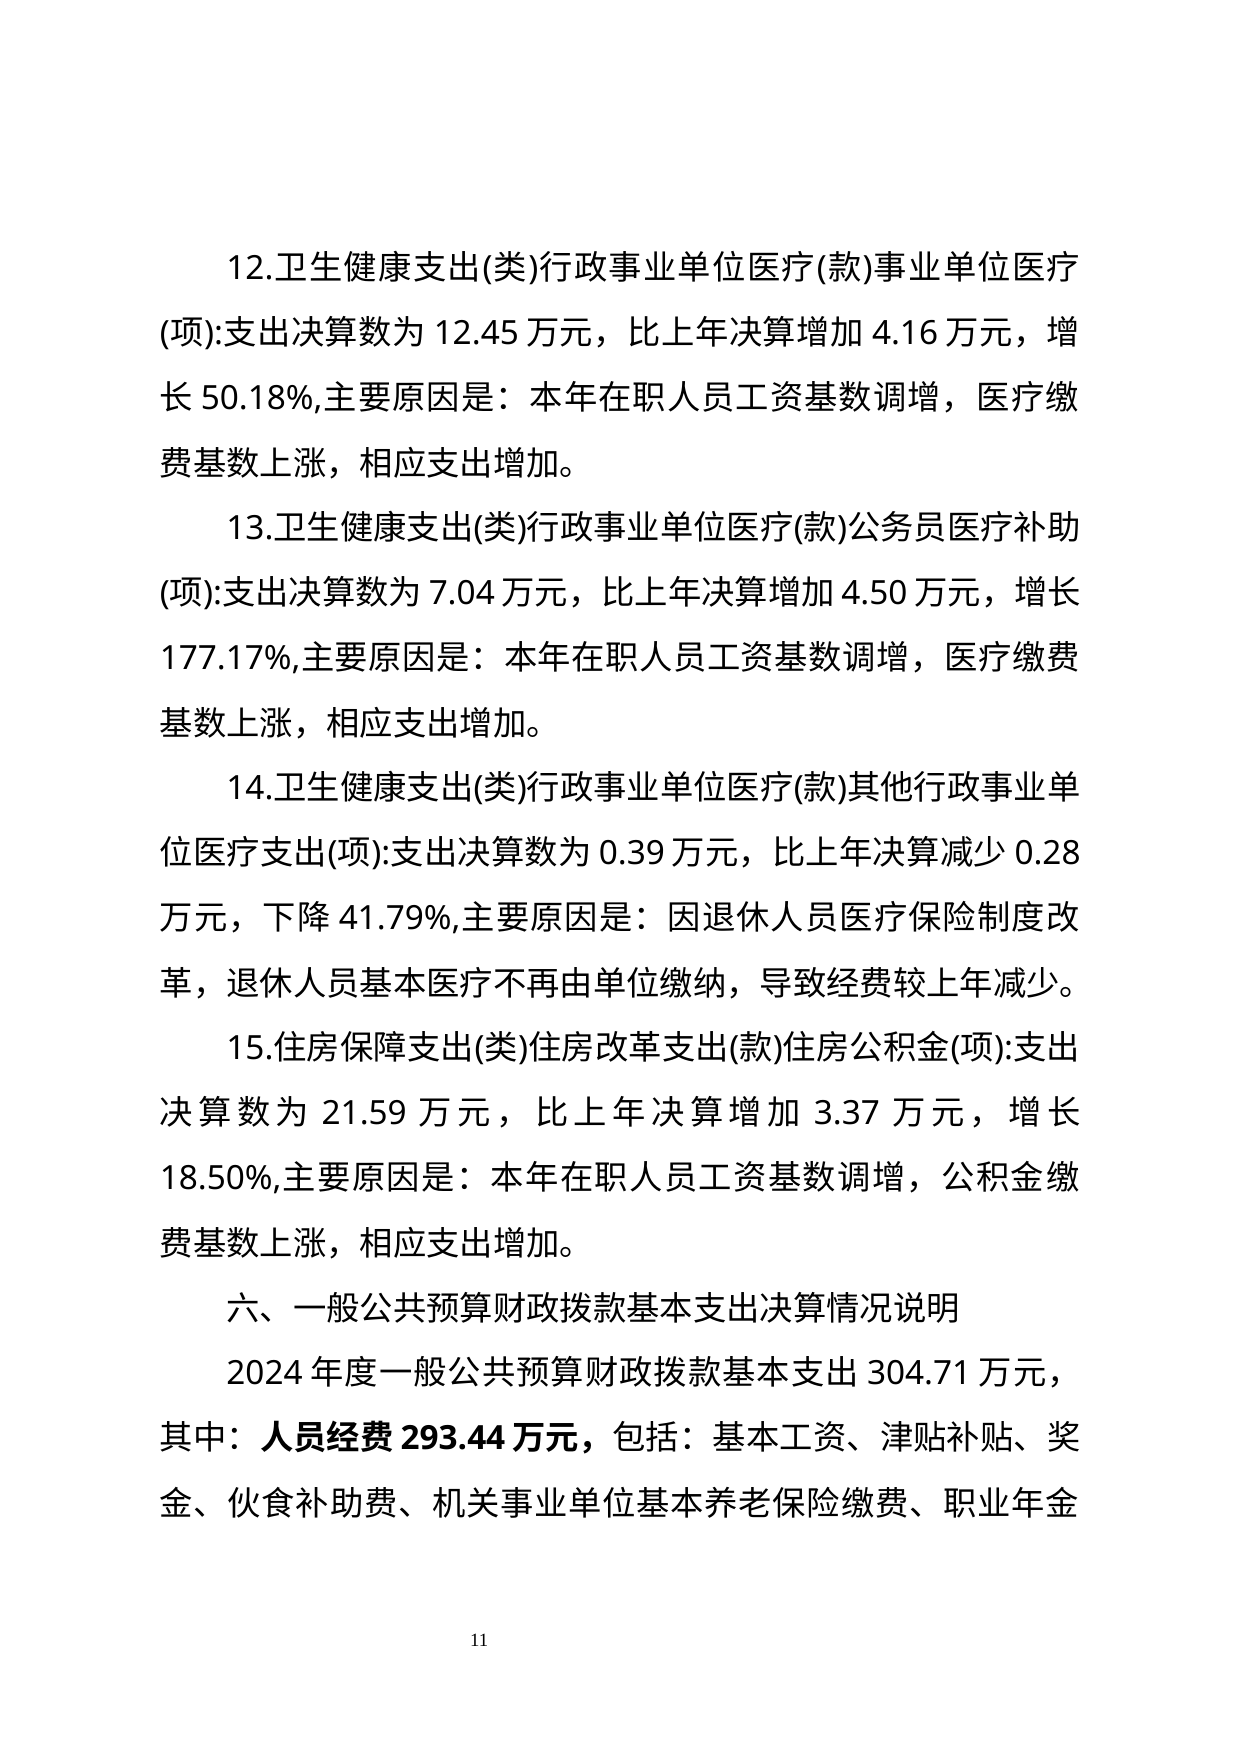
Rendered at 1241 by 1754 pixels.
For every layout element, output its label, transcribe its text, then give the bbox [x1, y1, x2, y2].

text 14.卫生健康支出(类)行政事业单位医疗(款)其他行政事业单位医疗支出(项):支出决算数为0.39万元，比上年决算减少0.28万元，下降41.79%,主要原因是：因退休人员医疗保险制度改革，退休人员基本医疗不再由单位缴纳，导致经费较上年减少。 [159, 753, 1081, 1013]
text 13.卫生健康支出(类)行政事业单位医疗(款)公务员医疗补助(项):支出决算数为7.04万元，比上年决算增加4.50万元，增长177.17%,主要原因是：本年在职人员工资基数调增，医疗缴费基数上涨，相应支出增加。 [159, 493, 1081, 753]
text 12.卫生健康支出(类)行政事业单位医疗(款)事业单位医疗(项):支出决算数为12.45万元，比上年决算增加4.16万元，增长50.18%,主要原因是：本年在职人员工资基数调增，医疗缴费基数上涨，相应支出增加。 [159, 233, 1081, 493]
text 15.住房保障支出(类)住房改革支出(款)住房公积金(项):支出决算数为21.59万元，比上年决算增加3.37万元，增长18.50%,主要原因是：本年在职人员工资基数调增，公积金缴费基数上涨，相应支出增加。 [159, 1013, 1081, 1273]
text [159, 1338, 1081, 1533]
text 六、一般公共预算财政拨款基本支出决算情况说明 [159, 1273, 1081, 1338]
